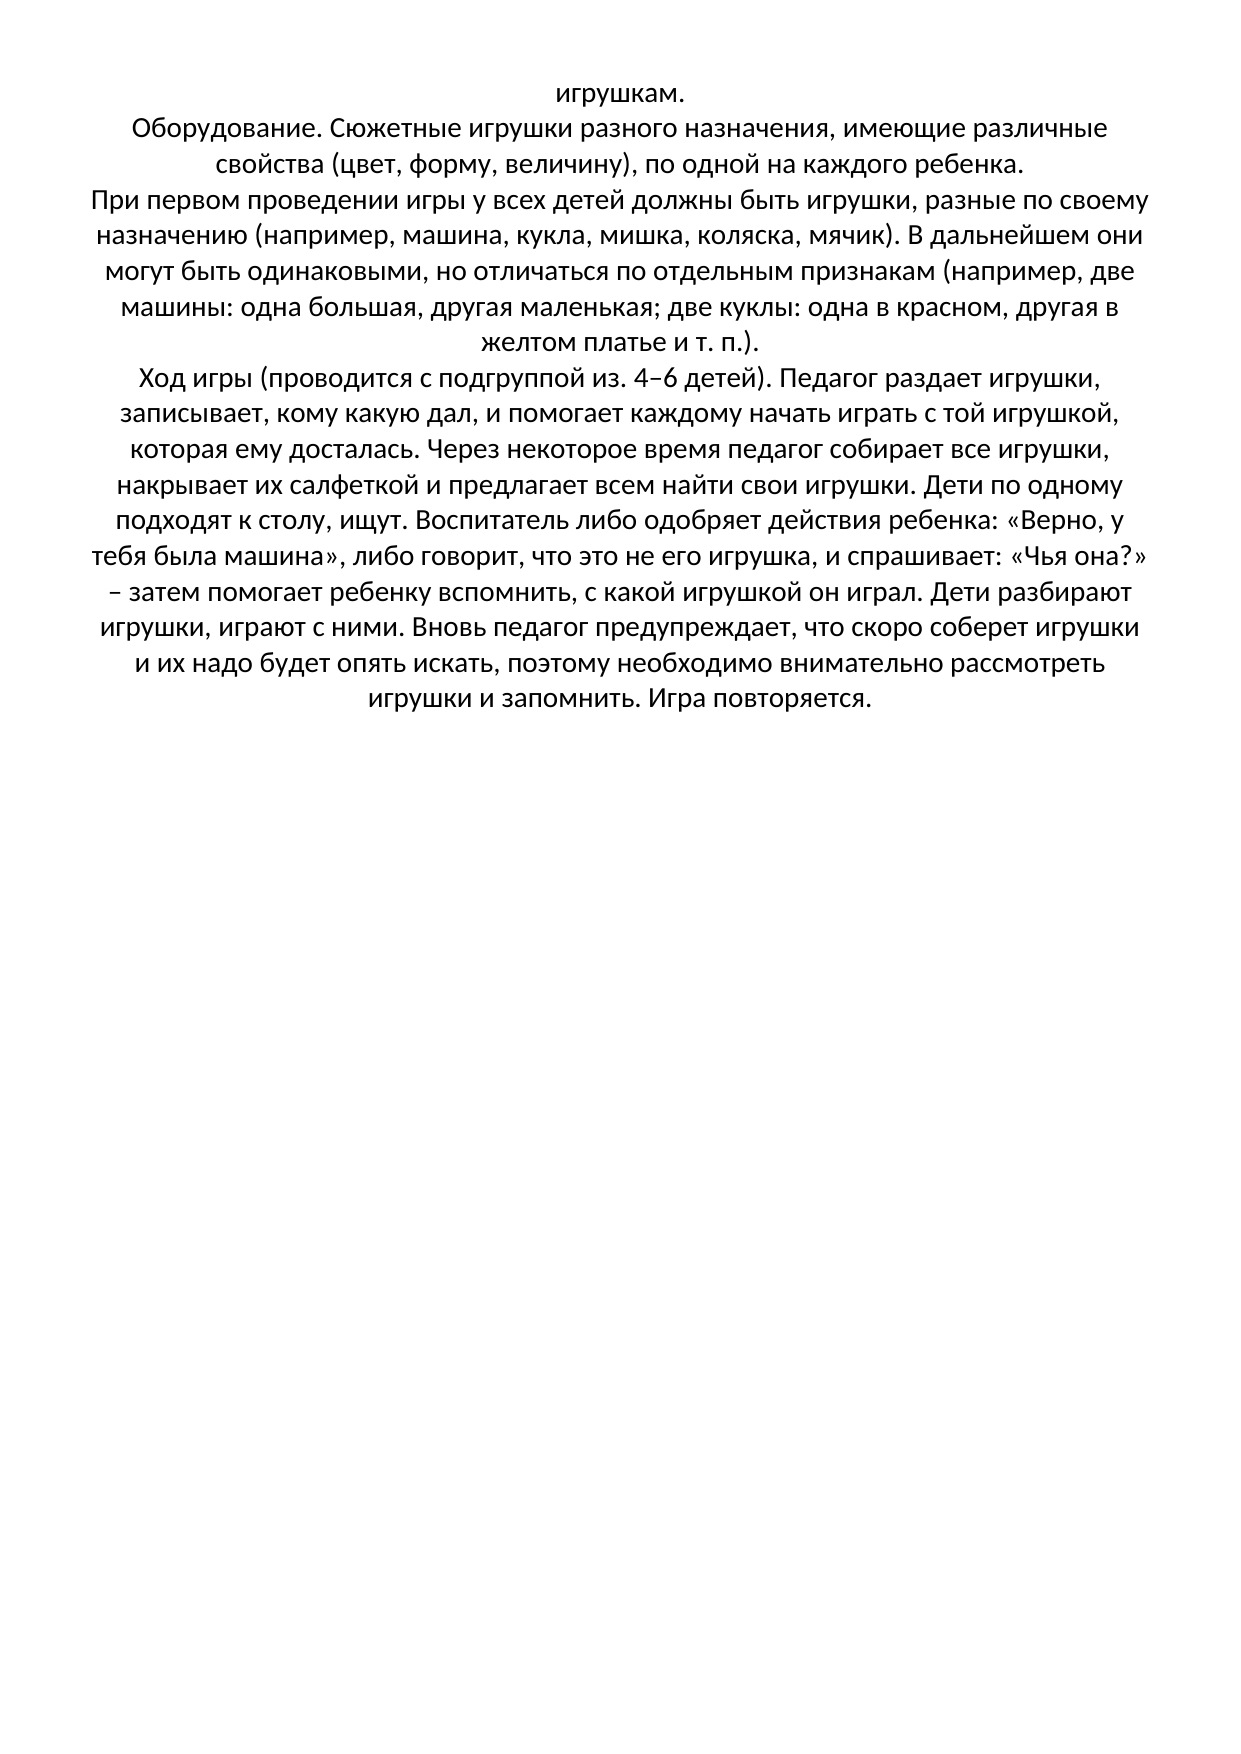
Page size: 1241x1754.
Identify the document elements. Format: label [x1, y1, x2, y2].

text [89, 74, 1152, 715]
